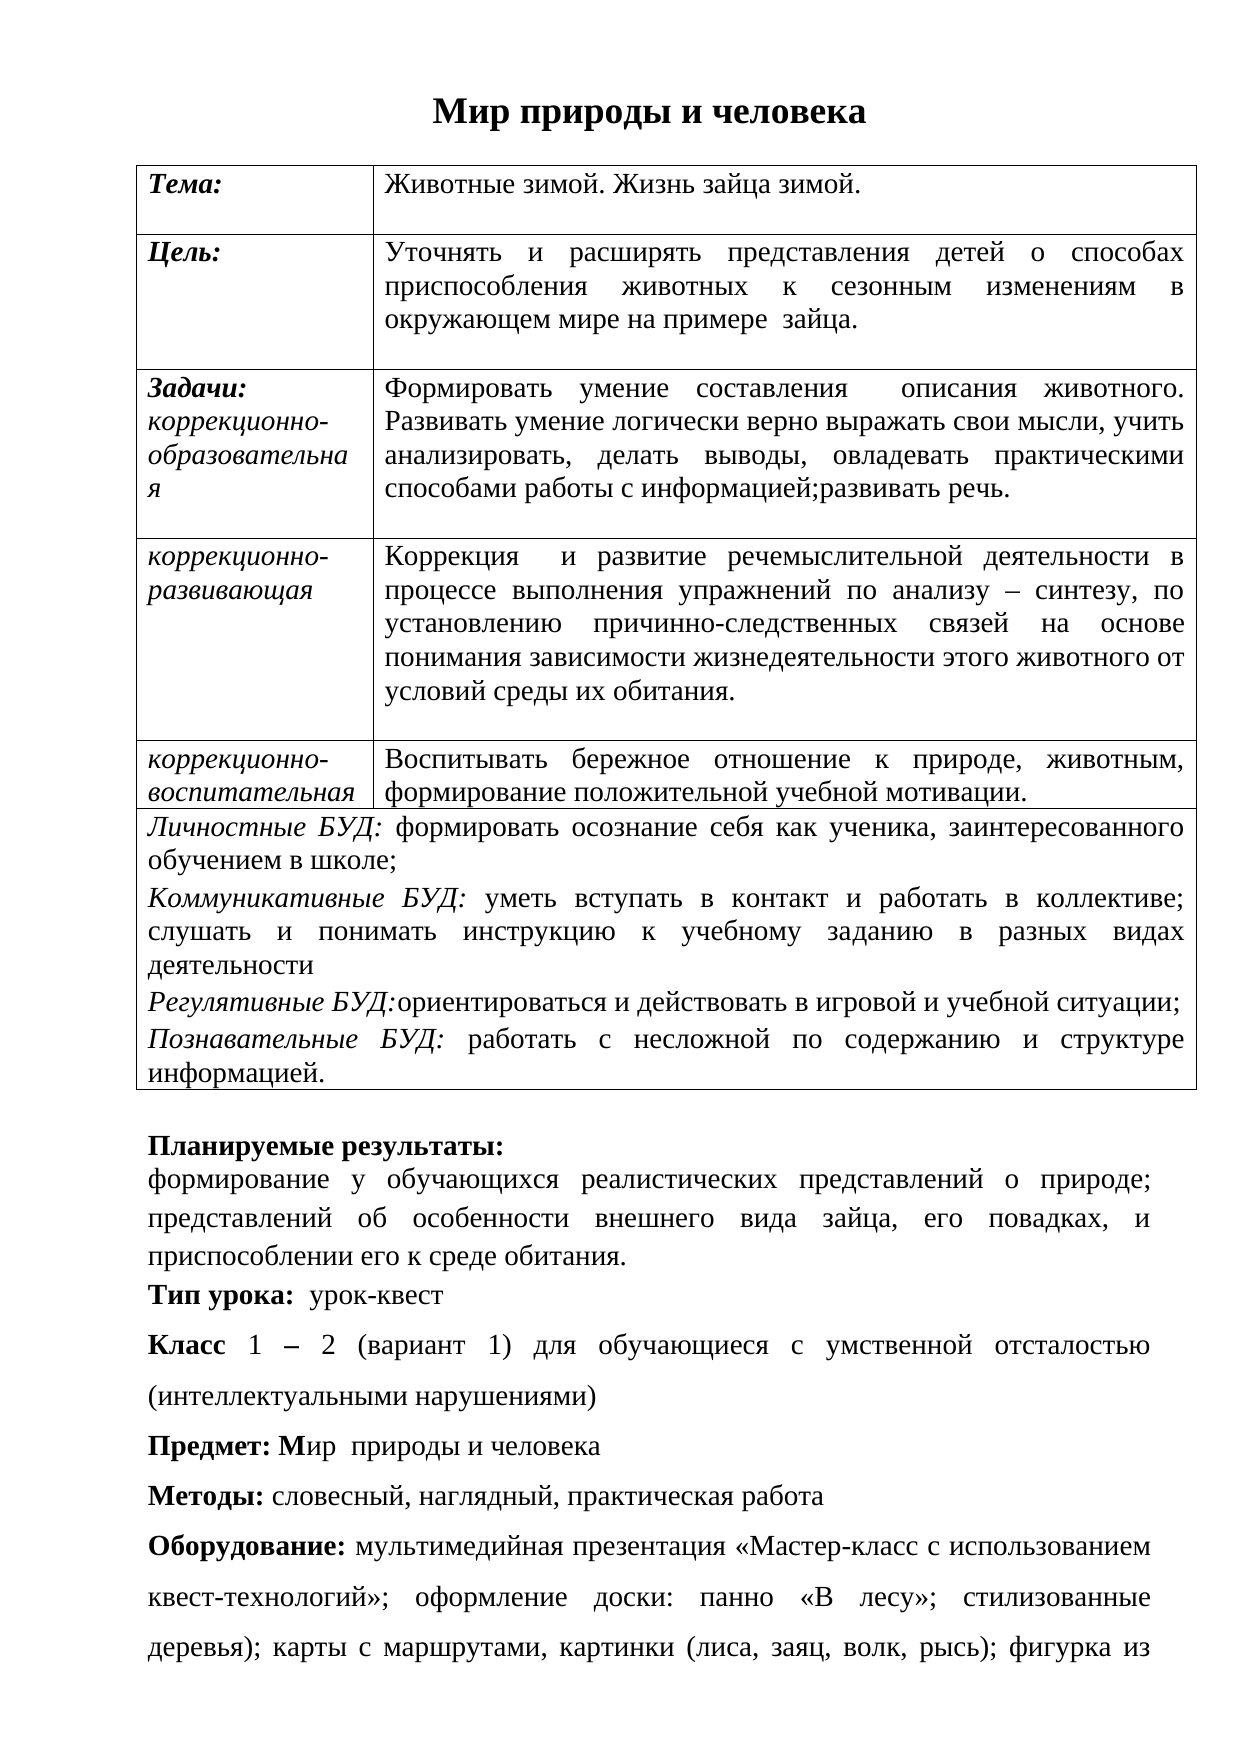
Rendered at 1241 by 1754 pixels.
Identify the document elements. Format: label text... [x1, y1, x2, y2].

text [148, 1528, 1152, 1663]
table_cell Коррекция и развитие речемыслительной деятельности в процессе выполнения упражнений по анализу – синтезу, по установлению причинно-следственных связей на основе понимания зависимости жизнедеятельности этого животного от условий среды их обитания. [374, 539, 1196, 740]
table_cell Личностные БУД: формировать осознание себя как ученика, заинтересованного обучением в школе; Коммуникативные БУД: уметь вступать в контакт и работать в коллективе; слушать и понимать инструкцию к учебному заданию в разных видах деятельности Регулятивные БУД:ориентироваться и действовать в игровой и учебной ситуации; Познавательные БУД: работать с несложной по содержанию и структуре информацией. [137, 809, 1196, 1088]
text Предмет: Мир природы и человека [148, 1428, 1152, 1461]
text Тип урока: урок-квест [148, 1277, 1152, 1311]
table_cell коррекционно-воспитательная [137, 741, 373, 808]
table_cell Воспитывать бережное отношение к природе, животным, формирование положительной учебной мотивации. [374, 741, 1196, 808]
text Методы: словесный, наглядный, практическая работа [148, 1478, 1152, 1512]
table_cell Цель: [137, 235, 373, 369]
text формирование у обучающихся реалистических представлений о природе; представлений об особенности внешнего вида зайца, его повадках, и приспособлении его к среде обитания. [148, 1161, 1152, 1272]
table_cell Формировать умение составления описания животного. Развивать умение логически верно выражать свои мысли, учить анализировать, делать выводы, овладевать практическими способами работы с информацией;развивать речь. [374, 370, 1196, 537]
table_cell Задачи: коррекционно-образовательная [137, 370, 373, 537]
text Планируемые результаты: [148, 1128, 1152, 1161]
table_header Животные зимой. Жизнь зайца зимой. [374, 166, 1196, 233]
table_cell Уточнять и расширять представления детей о способах приспособления животных к сезонным изменениям в окружающем мире на примере зайца. [374, 235, 1196, 369]
table_cell коррекционно-развивающая [137, 539, 373, 740]
text Класс 1 – 2 (вариант 1) для обучающиеся с умственной отсталостью (интеллектуальными нарушениями) [148, 1327, 1152, 1411]
text Мир природы и человека [148, 89, 1152, 132]
table_header Тема: [137, 166, 373, 233]
